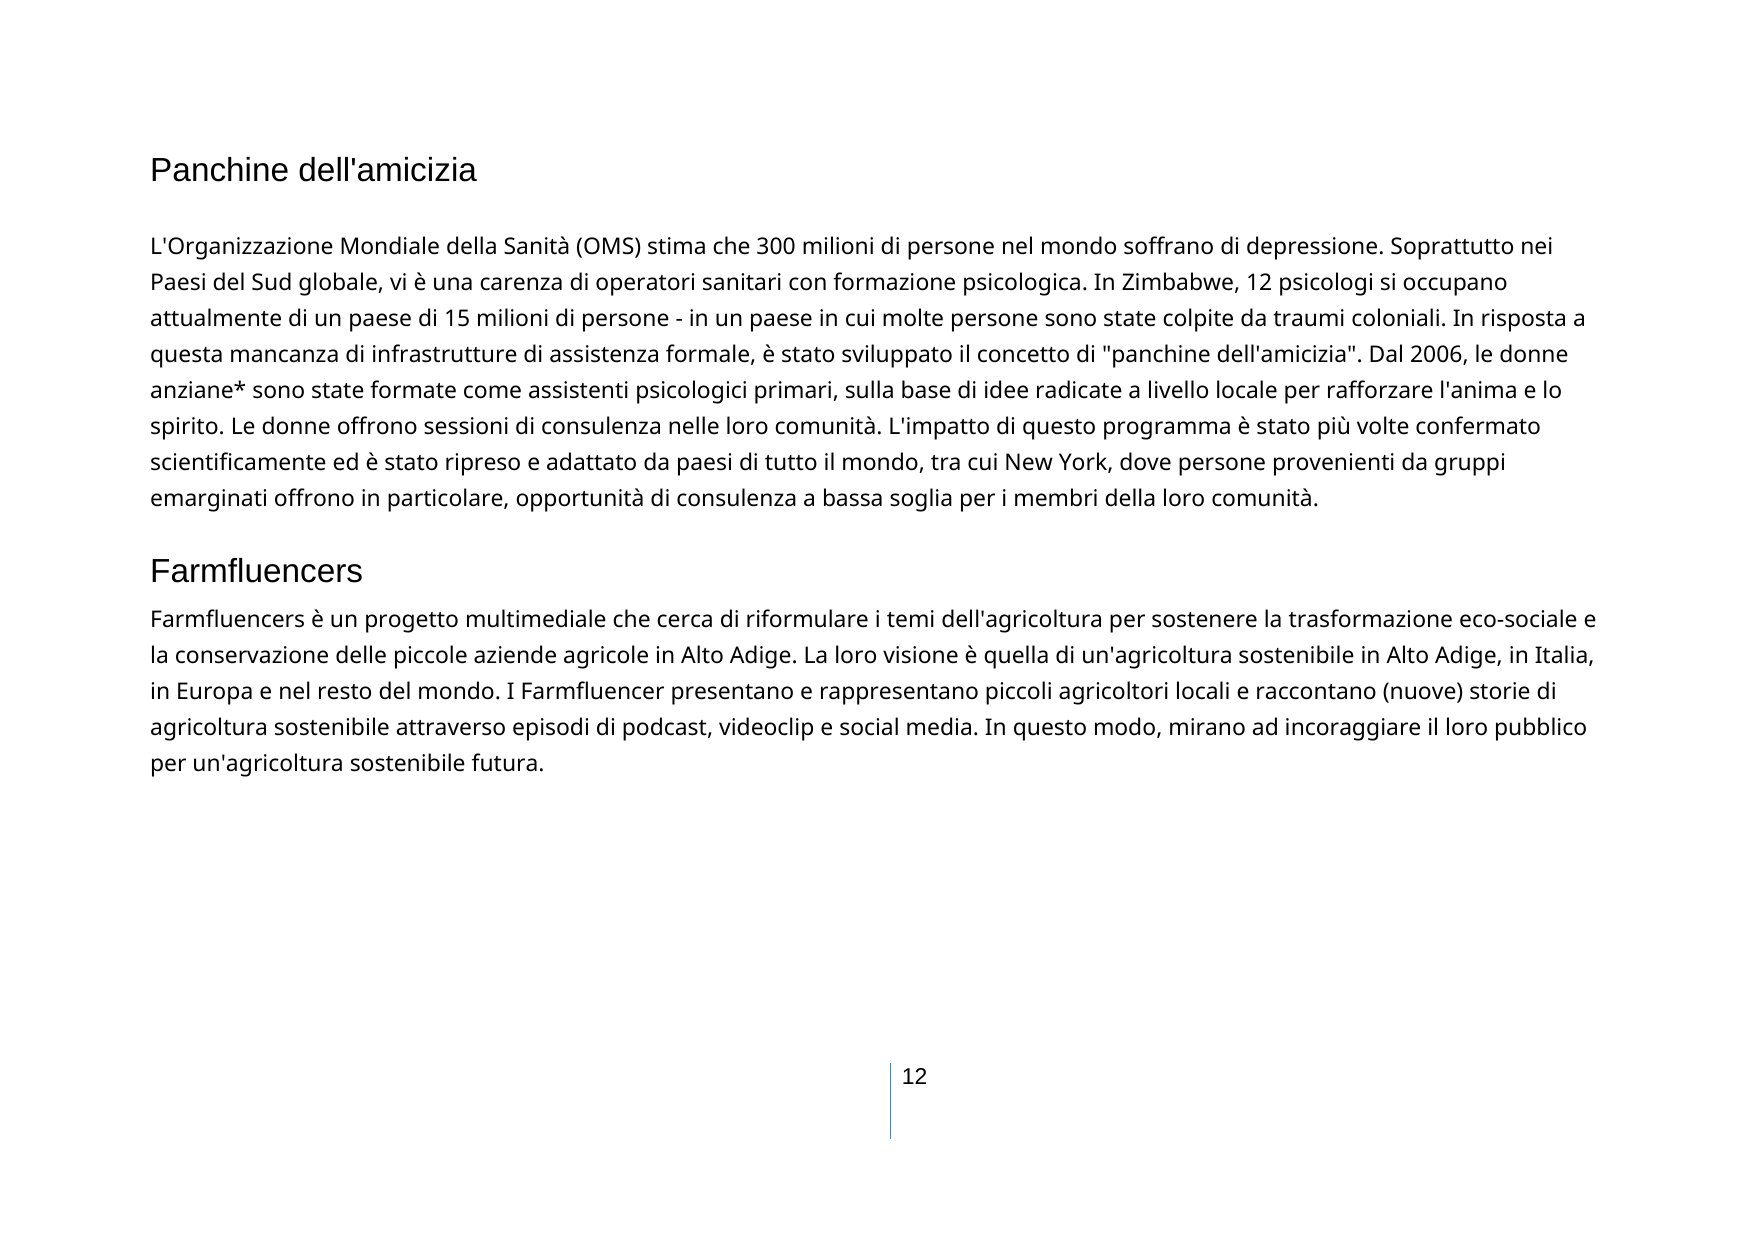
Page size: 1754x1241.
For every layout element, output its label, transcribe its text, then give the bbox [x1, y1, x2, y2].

text Farmfluencers [150, 551, 1604, 589]
text Panchine dell'amicizia [150, 150, 1604, 188]
text L'Organizzazione Mondiale della Sanità (OMS) stima che 300 milioni di persone nel mondo soffrano di depressione. Soprattutto nei Paesi del Sud globale, vi è una carenza di operatori sanitari con formazione psicologica. In Zimbabwe, 12 psicologi si occupano attualmente di un paese di 15 milioni di persone - in un paese in cui molte persone sono state colpite da traumi coloniali. In risposta a questa mancanza di infrastrutture di assistenza formale, è stato sviluppato il concetto di "panchine dell'amicizia". Dal 2006, le donne anziane* sono state formate come assistenti psicologici primari, sulla base di idee radicate a livello locale per rafforzare l'anima e lo spirito. Le donne offrono sessioni di consulenza nelle loro comunità. L'impatto di questo programma è stato più volte confermato scientificamente ed è stato ripreso e adattato da paesi di tutto il mondo, tra cui New York, dove persone provenienti da gruppi emarginati offrono in particolare, opportunità di consulenza a bassa soglia per i membri della loro comunità. [150, 230, 1604, 513]
text Farmfluencers è un progetto multimediale che cerca di riformulare i temi dell'agricoltura per sostenere la trasformazione eco-sociale e la conservazione delle piccole aziende agricole in Alto Adige. La loro visione è quella di un'agricoltura sostenibile in Alto Adige, in Italia, in Europa e nel resto del mondo. I Farmfluencer presentano e rappresentano piccoli agricoltori locali e raccontano (nuove) storie di agricoltura sostenibile attraverso episodi di podcast, videoclip e social media. In questo modo, mirano ad incoraggiare il loro pubblico per un'agricoltura sostenibile futura. [150, 603, 1604, 778]
